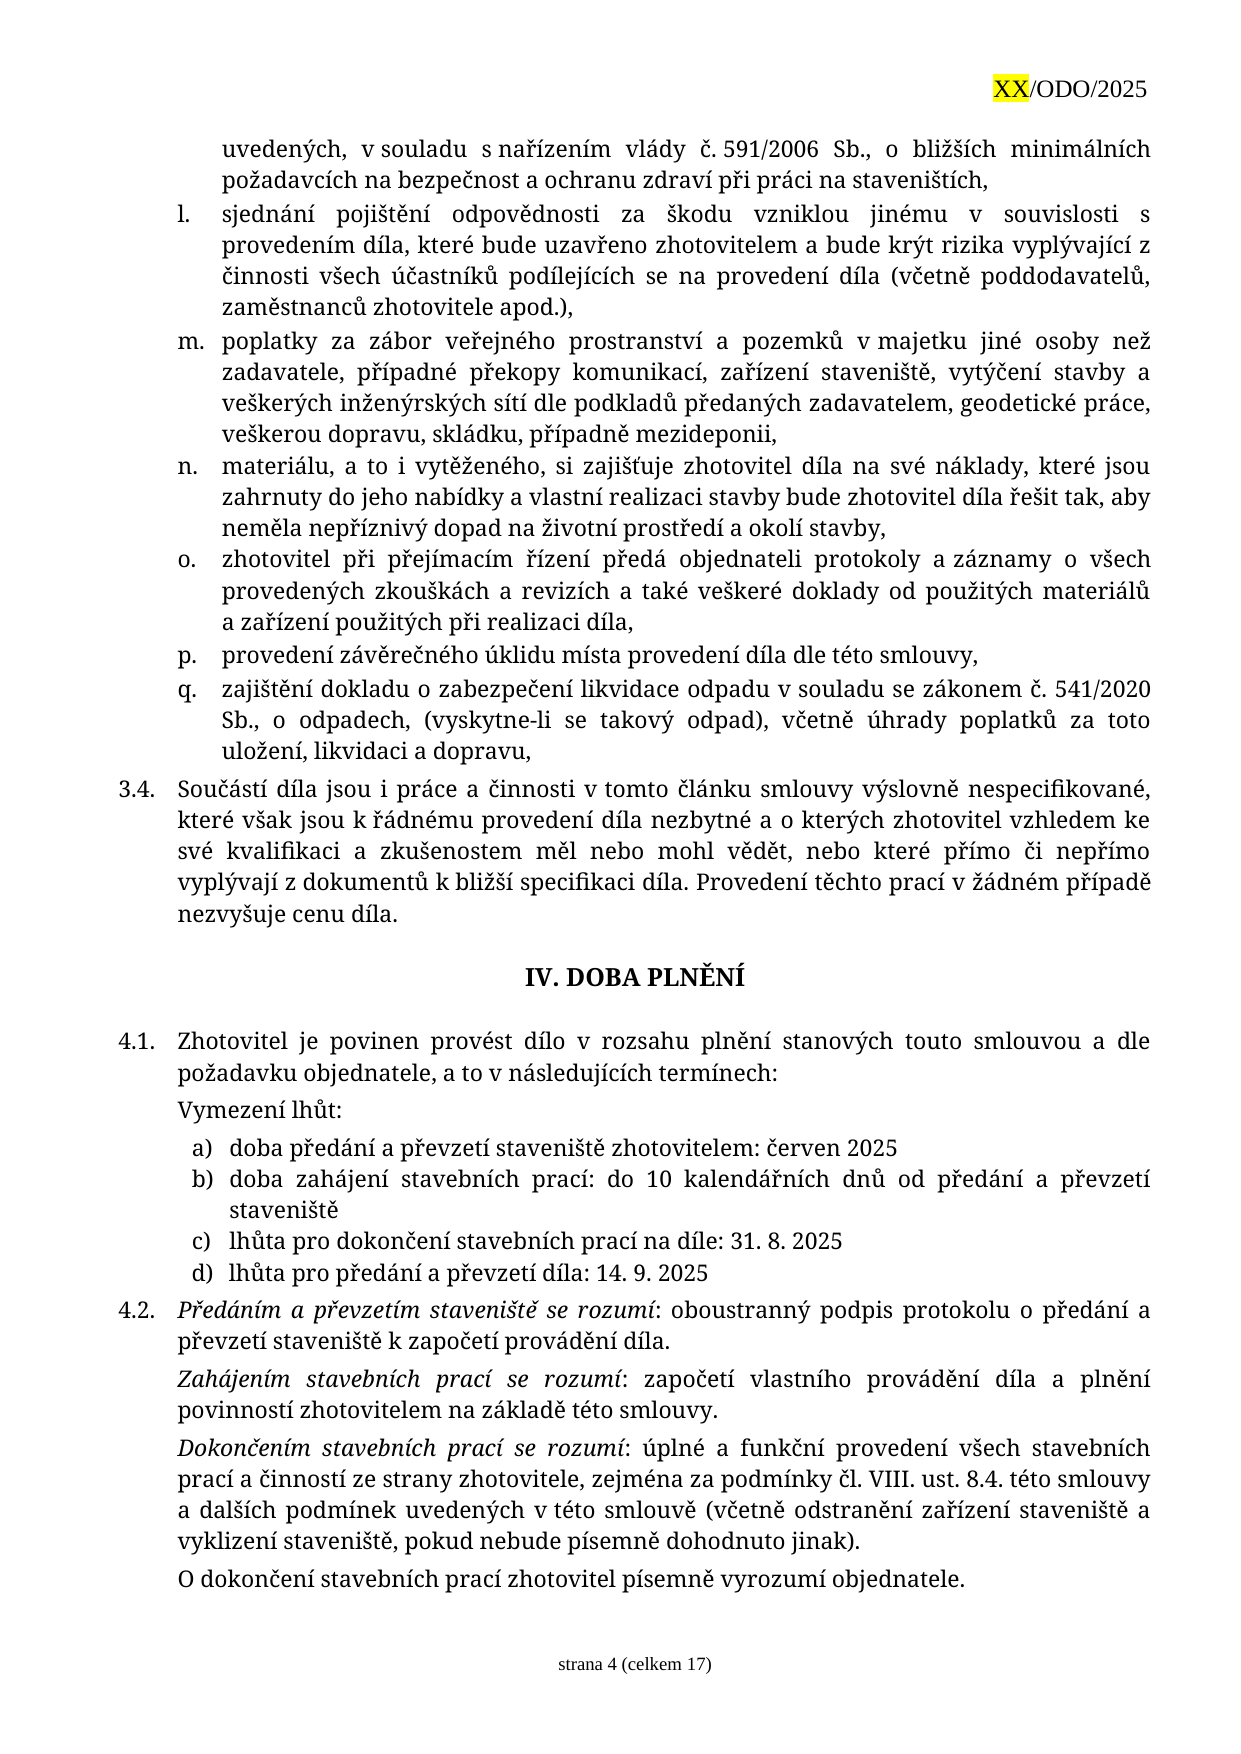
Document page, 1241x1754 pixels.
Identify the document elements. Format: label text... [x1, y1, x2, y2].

list doba zahájení stavebních prací: do 10 kalendářních dnů od předání a převzetí staveniště [192, 1163, 1152, 1225]
list zhotovitel při přejímacím řízení předá objednateli protokoly a záznamy o všech provedených zkouškách a revizích a také veškeré doklady od použitých materiálů a zařízení použitých při realizaci díla, [177, 543, 1152, 637]
list lhůta pro dokončení stavebních prací na díle: 31. 8. 2025 [192, 1225, 1152, 1257]
list zajištění dokladu o zabezpečení likvidace odpadu v souladu se zákonem č. 541/2020 Sb., o odpadech, (vyskytne-li se takový odpad), včetně úhrady poplatků za toto uložení, likvidaci a dopravu, [177, 672, 1152, 766]
list provedení závěrečného úklidu místa provedení díla dle této smlouvy, [177, 639, 1152, 670]
text O dokončení stavebních prací zhotovitel písemně vyrozumí objednatele. [177, 1563, 1152, 1594]
text Zahájením stavebních prací se rozumí: započetí vlastního provádění díla a plnění povinností zhotovitelem na základě této smlouvy. [177, 1363, 1152, 1425]
list materiálu, a to i vytěženého, si zajišťuje zhotovitel díla na své náklady, které jsou zahrnuty do jeho nabídky a vlastní realizaci stavby bude zhotovitel díla řešit tak, aby neměla nepříznivý dopad na životní prostředí a okolí stavby, [177, 449, 1152, 543]
subtitle IV. DOBA PLNĚNÍ [118, 960, 1152, 994]
list lhůta pro předání a převzetí díla: 14. 9. 2025 [191, 1257, 1152, 1288]
text Vymezení lhůt: [177, 1094, 1152, 1125]
text Dokončením stavebních prací se rozumí: úplné a funkční provedení všech stavebních prací a činností ze strany zhotovitele, zejména za podmínky čl. VIII. ust. 8.4. této smlouvy a dalších podmínek uvedených v této smlouvě (včetně odstranění zařízení staveniště a vyklizení staveniště, pokud nebude písemně dohodnuto jinak). [177, 1432, 1152, 1557]
list poplatky za zábor veřejného prostranství a pozemků v majetku jiné osoby než zadavatele, případné překopy komunikací, zařízení staveniště, vytýčení stavby a veškerých inženýrských sítí dle podkladů předaných zadavatelem, geodetické práce, veškerou dopravu, skládku, případně mezideponii, [177, 324, 1152, 449]
list Zhotovitel je povinen provést dílo v rozsahu plnění stanových touto smlouvou a dle požadavku objednatele, a to v následujících termínech: [118, 1025, 1152, 1088]
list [177, 133, 1152, 195]
list doba předání a převzetí staveniště zhotovitelem: červen 2025 [192, 1132, 1152, 1163]
text 3.4. Součástí díla jsou i práce a činnosti v tomto článku smlouvy výslovně nespecifikované, které však jsou k řádnému provedení díla nezbytné a o kterých zhotovitel vzhledem ke své kvalifikaci a zkušenostem měl nebo mohl vědět, nebo které přímo či nepřímo vyplývají z dokumentů k bližší specifikaci díla. Provedení těchto prací v žádném případě nezvyšuje cenu díla. [118, 772, 1152, 929]
list Předáním a převzetím staveniště se rozumí: oboustranný podpis protokolu o předání a převzetí staveniště k započetí provádění díla. [118, 1294, 1152, 1357]
list sjednání pojištění odpovědnosti za škodu vzniklou jinému v souvislosti s provedením díla, které bude uzavřeno zhotovitelem a bude krýt rizika vyplývající z činnosti všech účastníků podílejících se na provedení díla (včetně poddodavatelů, zaměstnanců zhotovitele apod.), [177, 197, 1152, 322]
